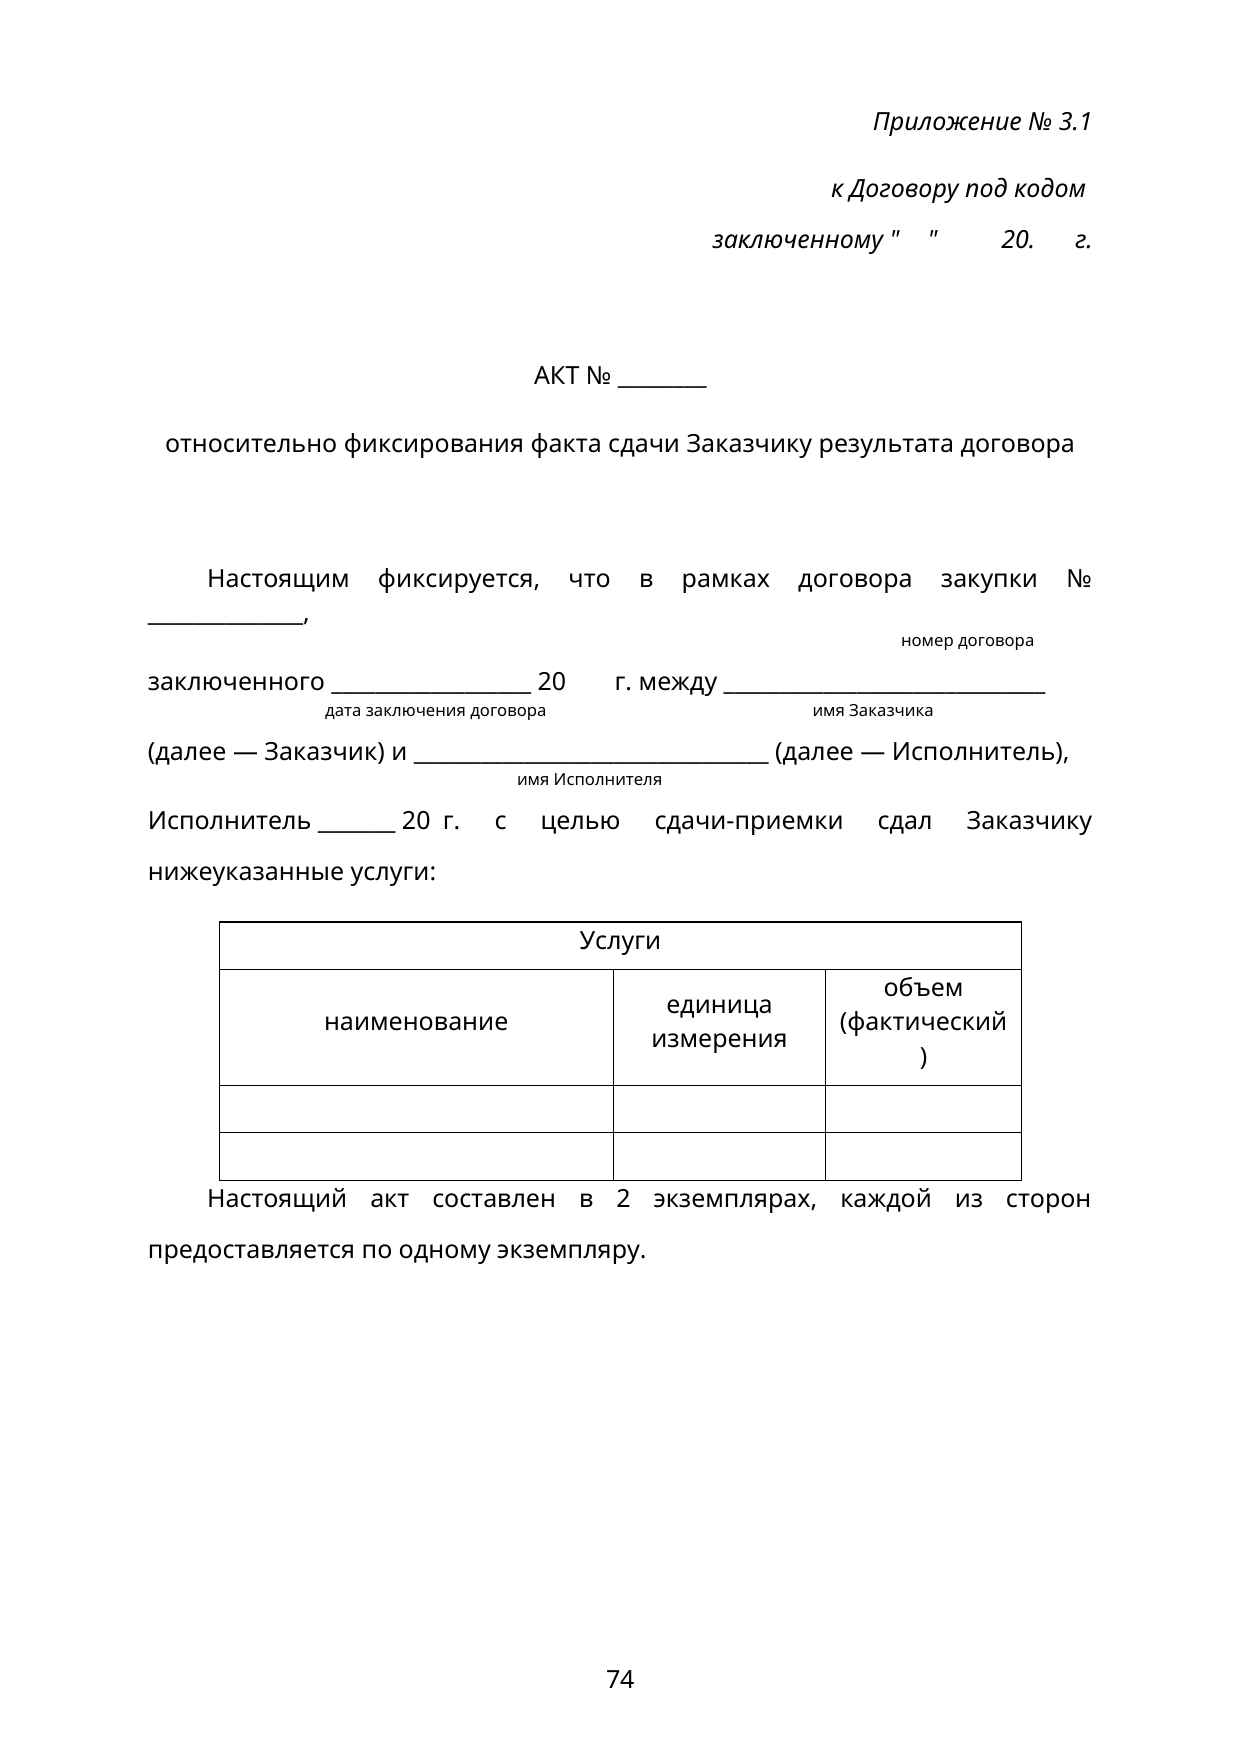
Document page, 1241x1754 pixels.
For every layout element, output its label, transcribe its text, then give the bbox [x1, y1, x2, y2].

table_cell [826, 1086, 1021, 1132]
text Настоящий акт составлен в 2 экземплярах, каждой из сторон предоставляется по одному экземпляру. [148, 1181, 1092, 1266]
text к Договору под кодом заключенному " " 20. г. [148, 171, 1092, 256]
table_header Услуги [220, 923, 1021, 969]
text номер договора [901, 629, 1092, 652]
text Исполнитель _______ 20 г. с целью сдачи-приемки сдал Заказчику нижеуказанные услуги: [148, 803, 1092, 888]
text Настоящим фиксируется, что в рамках договора закупки № ______________, [148, 561, 1092, 629]
text (далее — Заказчик) и ________________________________ (далее — Исполнитель), [148, 733, 1093, 767]
text АКТ № ________ [148, 358, 1092, 392]
text имя Исполнителя [517, 767, 1130, 790]
text заключенного __________________ 20 г. между _____________________________ [148, 664, 1092, 698]
text Приложение № 3.1 [148, 103, 1092, 137]
table_cell [220, 1133, 613, 1180]
table_cell [614, 1133, 825, 1180]
text дата заключения договора имя Заказчика [325, 698, 1130, 721]
table_cell [614, 1086, 825, 1132]
table_cell единица измерения [614, 970, 825, 1085]
table_cell объем (фактический) [826, 970, 1021, 1085]
text относительно фиксирования факта сдачи Заказчику результата договора [148, 425, 1092, 459]
table_cell [220, 1086, 613, 1132]
table_cell [826, 1133, 1021, 1180]
table_cell наименование [220, 970, 613, 1085]
